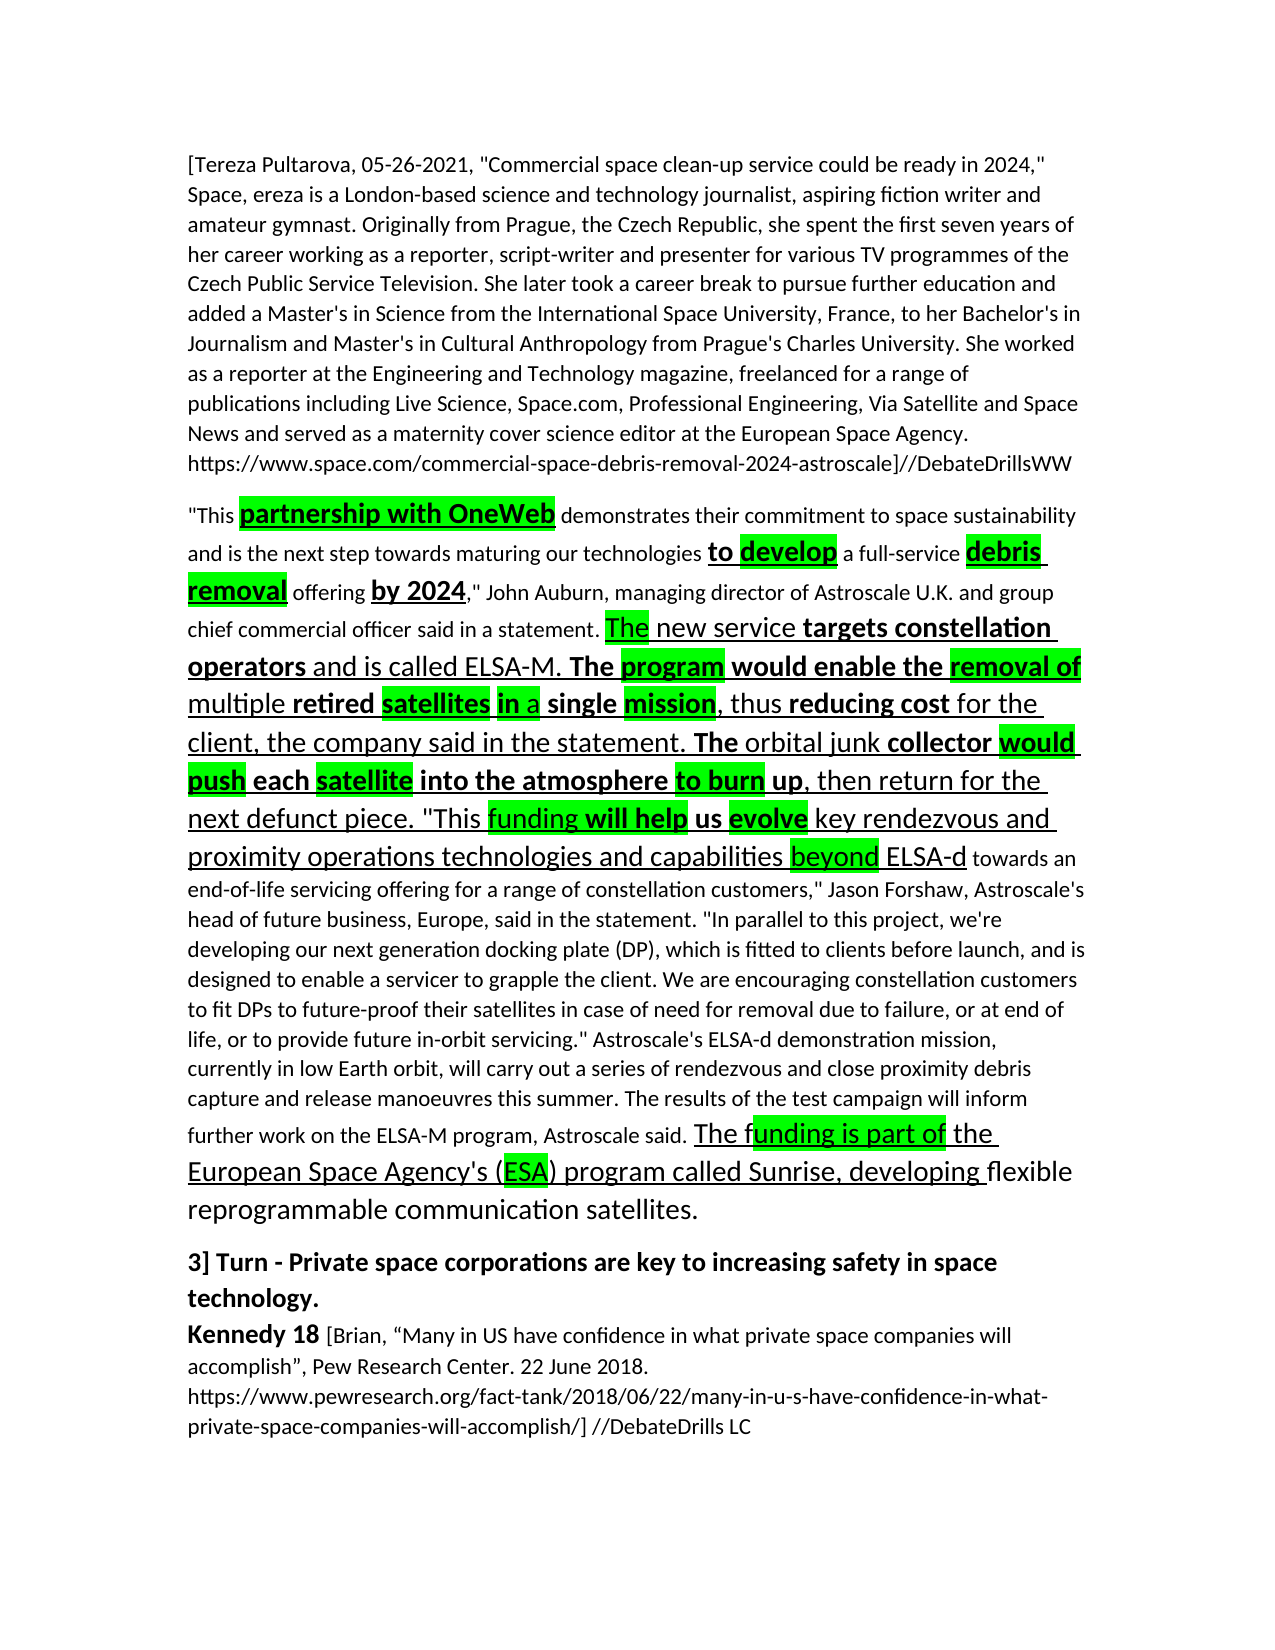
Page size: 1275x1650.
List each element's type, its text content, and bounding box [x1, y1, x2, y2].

text Kennedy 18 [Brian, “Many in US have confidence in what private space companies will accomplish”, Pew Research Center. 22 June 2018. https://www.pewresearch.org/fact-tank/2018/06/22/many-in-u-s-have-confidence-in-what-private-space-companies-will-accomplish/] //DebateDrills LC [187, 1317, 1087, 1441]
subtitle 3] Turn - Private space corporations are key to increasing safety in space technology. [187, 1246, 1087, 1314]
text "This partnership with OneWeb demonstrates their commitment to space sustainability and is the next step towards maturing our technologies to develop a full-service debris removal offering by 2024," John Auburn, managing director of Astroscale U.K. and group chief commercial officer said in a statement. The new service targets constellation operators and is called ELSA-M. The program would enable the removal of multiple retired satellites in a single mission, thus reducing cost for the client, the company said in the statement. The orbital junk collector would push each satellite into the atmosphere to burn up, then return for the next defunct piece. "This funding will help us evolve key rendezvous and proximity operations technologies and capabilities beyond ELSA-d towards an end-of-life servicing offering for a range of constellation customers," Jason Forshaw, Astroscale's head of future business, Europe, said in the statement. "In parallel to this project, we're developing our next generation docking plate (DP), which is fitted to clients before launch, and is designed to enable a servicer to grapple the client. We are encouraging constellation customers to fit DPs to future-proof their satellites in case of need for removal due to failure, or at end of life, or to provide future in-orbit servicing." Astroscale's ELSA-d demonstration mission, currently in low Earth orbit, will carry out a series of rendezvous and close proximity debris capture and release manoeuvres this summer. The results of the test campaign will inform further work on the ELSA-M program, Astroscale said. The funding is part of the European Space Agency's (ESA) program called Sunrise, developing flexible reprogrammable communication satellites. [187, 496, 1087, 1227]
text [Tereza Pultarova, 05-26-2021, "Commercial space clean-up service could be ready in 2024," Space, ereza is a London-based science and technology journalist, aspiring fiction writer and amateur gymnast. Originally from Prague, the Czech Republic, she spent the first seven years of her career working as a reporter, script-writer and presenter for various TV programmes of the Czech Public Service Television. She later took a career break to pursue further education and added a Master's in Science from the International Space University, France, to her Bachelor's in Journalism and Master's in Cultural Anthropology from Prague's Charles University. She worked as a reporter at the Engineering and Technology magazine, freelanced for a range of publications including Live Science, Space.com, Professional Engineering, Via Satellite and Space News and served as a maternity cover science editor at the European Space Agency. https://www.space.com/commercial-space-debris-removal-2024-astroscale]//DebateDrillsWW [187, 150, 1087, 477]
